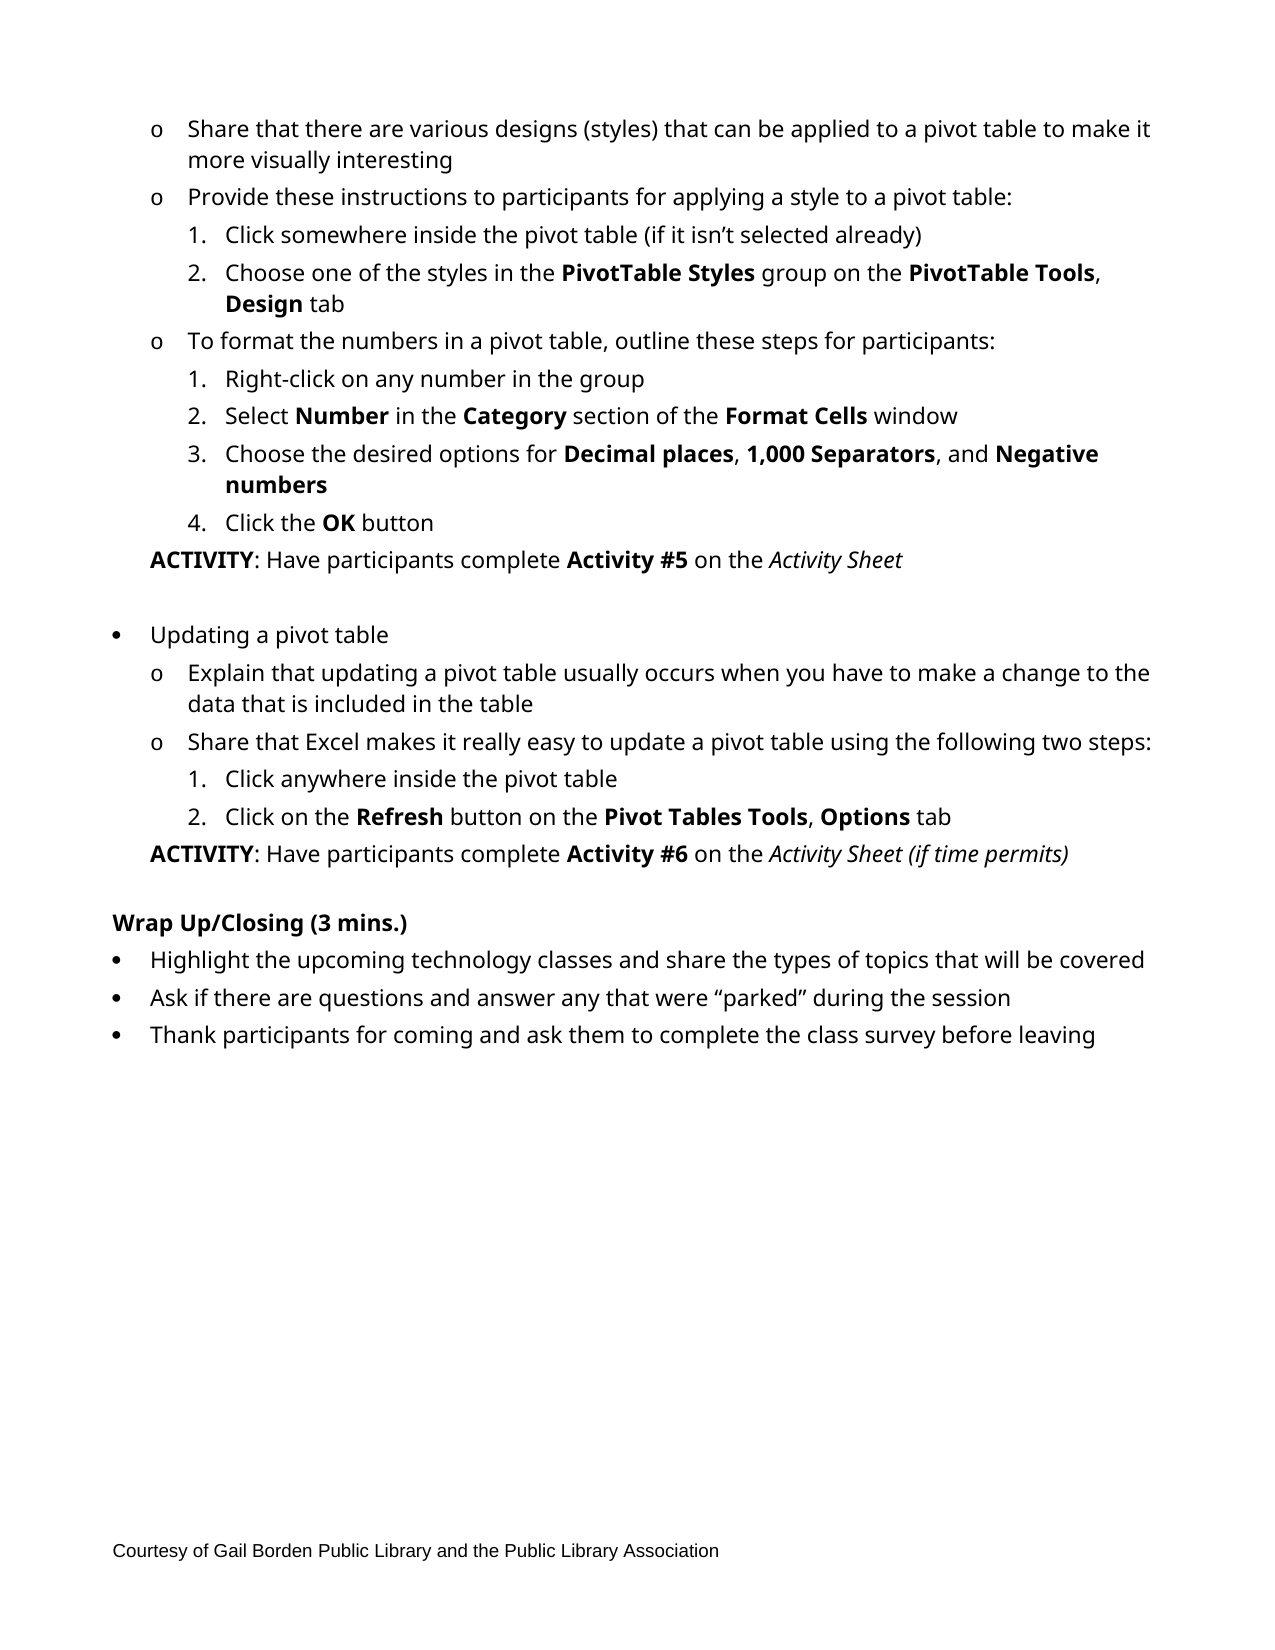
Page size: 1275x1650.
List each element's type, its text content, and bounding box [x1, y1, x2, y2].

list Click somewhere inside the pivot table (if it isn’t selected already) [187, 219, 1162, 250]
list To format the numbers in a pivot table, outline these steps for participants: [150, 325, 1162, 357]
list Share that there are various designs (styles) that can be applied to a pivot table to make it more visually interesting [150, 112, 1162, 175]
list Choose one of the styles in the PivotTable Styles group on the PivotTable Tools, Design tab [187, 256, 1162, 319]
list Provide these instructions to participants for applying a style to a pivot table: [150, 181, 1162, 213]
list Right-click on any number in the group [187, 363, 1162, 394]
list Share that Excel makes it really easy to update a pivot table using the following two steps: [150, 725, 1162, 757]
list Thank participants for coming and ask them to complete the class survey before leaving [112, 1019, 1162, 1051]
text ACTIVITY: Have participants complete Activity #6 on the Activity Sheet (if time permits) [150, 838, 1162, 869]
text ACTIVITY: Have participants complete Activity #5 on the Activity Sheet [150, 544, 1162, 575]
text Wrap Up/Closing (3 mins.) [112, 907, 1162, 938]
list Updating a pivot table [112, 619, 1162, 650]
list Explain that updating a pivot table usually occurs when you have to make a change to the data that is included in the table [150, 657, 1162, 719]
list Choose the desired options for Decimal places, 1,000 Separators, and Negative numbers [187, 438, 1162, 500]
list Highlight the upcoming technology classes and share the types of topics that will be covered [112, 944, 1162, 976]
list Select Number in the Category section of the Format Cells window [187, 400, 1162, 432]
list Click on the Refresh button on the Pivot Tables Tools, Options tab [187, 801, 1162, 832]
list Click anywhere inside the pivot table [187, 763, 1162, 794]
list Click the OK button [187, 507, 1162, 538]
list Ask if there are questions and answer any that were “parked” during the session [112, 982, 1162, 1013]
